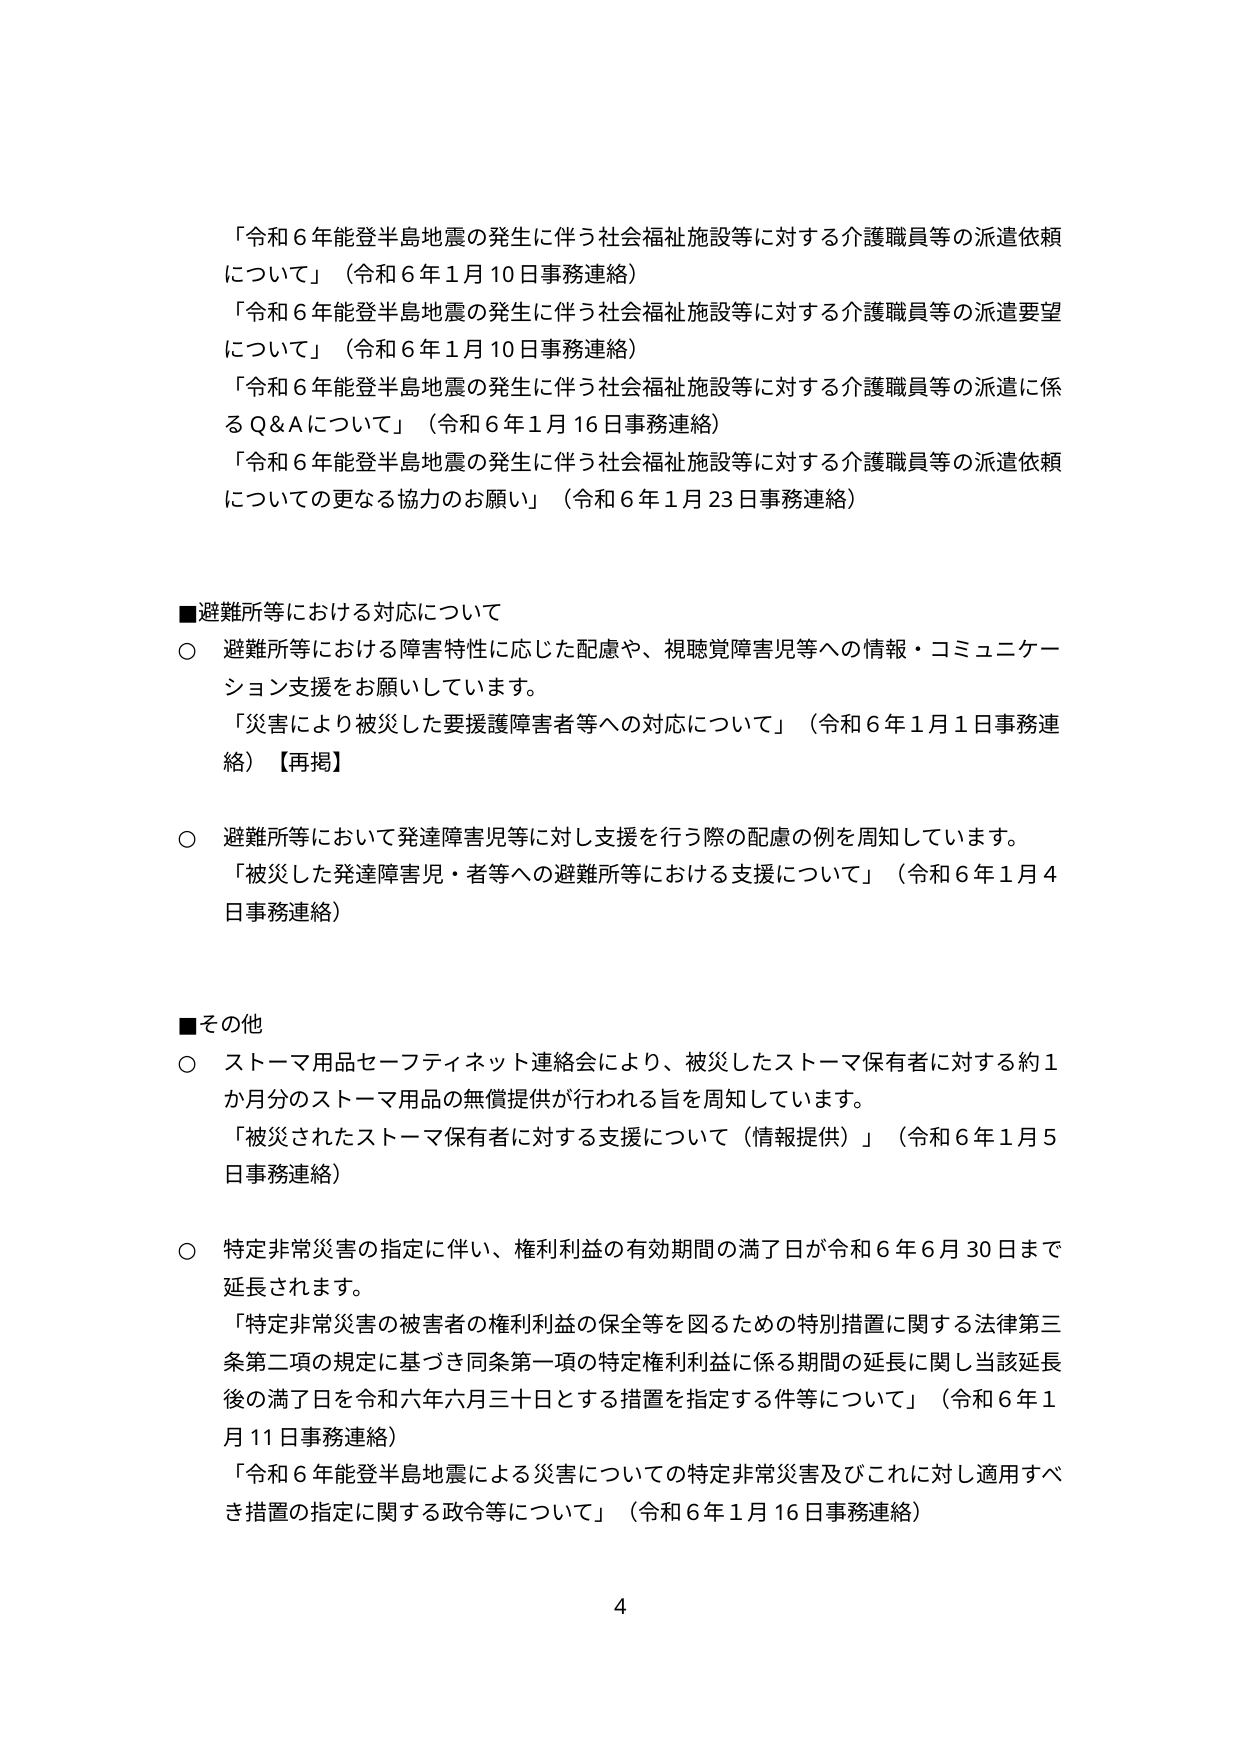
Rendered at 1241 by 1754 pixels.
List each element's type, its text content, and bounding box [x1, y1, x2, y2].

list 「令和６年能登半島地震の発生に伴う社会福祉施設等に対する介護職員等の派遣依頼についての更なる協力のお願い」（令和６年１月23日事務連絡） [223, 442, 1063, 517]
list 特定非常災害の指定に伴い、権利利益の有効期間の満了日が令和６年６月30日まで延長されます。 [177, 1229, 1063, 1304]
list 「被災した発達障害児・者等への避難所等における支援について」（令和６年１月４日事務連絡） [223, 854, 1063, 929]
list 「令和６年能登半島地震の発生に伴う社会福祉施設等に対する介護職員等の派遣要望について」（令和６年１月10日事務連絡） [223, 292, 1063, 367]
list 避難所等における障害特性に応じた配慮や、視聴覚障害児等への情報・コミュニケーション支援をお願いしています。 [177, 629, 1063, 704]
list 「災害により被災した要援護障害者等への対応について」（令和６年１月１日事務連絡）【再掲】 [223, 704, 1063, 779]
list 「令和６年能登半島地震による災害についての特定非常災害及びこれに対し適用すべき措置の指定に関する政令等について」（令和６年１月16日事務連絡） [223, 1454, 1063, 1529]
text ■避難所等における対応について [177, 592, 1063, 629]
list ストーマ用品セーフティネット連絡会により、被災したストーマ保有者に対する約１か月分のストーマ用品の無償提供が行われる旨を周知しています。 [177, 1042, 1063, 1117]
list 「特定非常災害の被害者の権利利益の保全等を図るための特別措置に関する法律第三条第二項の規定に基づき同条第一項の特定権利利益に係る期間の延長に関し当該延長後の満了日を令和六年六月三十日とする措置を指定する件等について」（令和６年１月11日事務連絡） [223, 1304, 1063, 1454]
text ■その他 [177, 1004, 1063, 1042]
list 避難所等において発達障害児等に対し支援を行う際の配慮の例を周知しています。 [177, 817, 1063, 854]
list 「被災されたストーマ保有者に対する支援について（情報提供）」（令和６年１月５日事務連絡） [223, 1117, 1063, 1192]
list 「令和６年能登半島地震の発生に伴う社会福祉施設等に対する介護職員等の派遣依頼について」（令和６年１月10日事務連絡） [223, 217, 1063, 292]
list 「令和６年能登半島地震の発生に伴う社会福祉施設等に対する介護職員等の派遣に係るQ＆Aについて」（令和６年１月16日事務連絡） [223, 367, 1063, 442]
